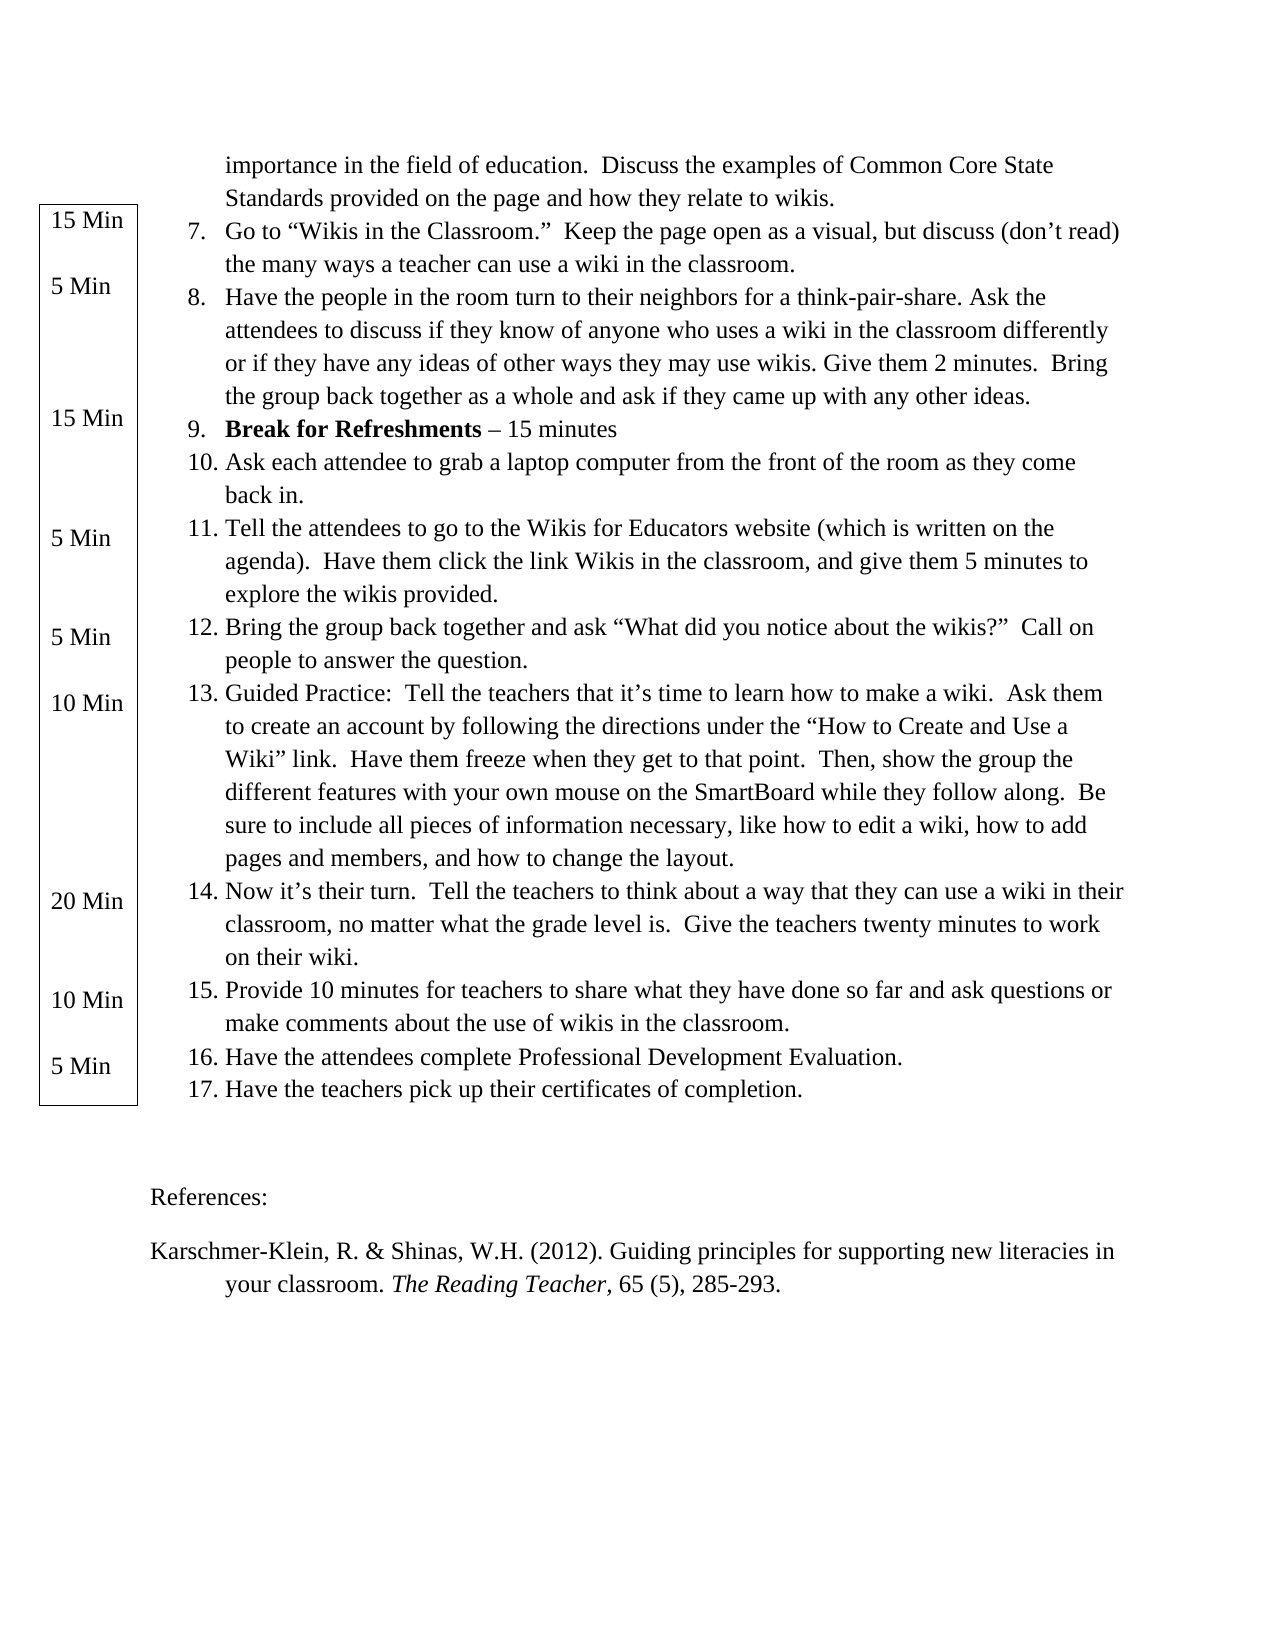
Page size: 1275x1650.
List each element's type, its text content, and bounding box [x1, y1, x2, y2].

list Provide 10 minutes for teachers to share what they have done so far and ask questions or make comments about the use of wikis in the classroom. [187, 976, 1125, 1037]
list Have the people in the room turn to their neighbors for a think-pair-share. Ask the attendees to discuss if they know of anyone who uses a wiki in the classroom differently or if they have any ideas of other ways they may use wikis. Give them 2 minutes. Bring the group back together as a whole and ask if they came up with any other ideas. [187, 282, 1125, 410]
list Tell the attendees to go to the Wikis for Educators website (which is written on the agenda). Have them click the link Wikis in the classroom, and give them 5 minutes to explore the wikis provided. [187, 513, 1125, 608]
list Have the attendees complete Professional Development Evaluation. [187, 1042, 1125, 1070]
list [187, 150, 1125, 212]
text References: [150, 1182, 1125, 1211]
list Break for Refreshments – 15 minutes [187, 414, 1125, 443]
list Now it’s their turn. Tell the teachers to think about a way that they can use a wiki in their classroom, no matter what the grade level is. Give the teachers twenty minutes to work on their wiki. [187, 876, 1125, 971]
list Have the teachers pick up their certificates of completion. [187, 1074, 1125, 1103]
list Ask each attendee to grab a laptop computer from the front of the room as they come back in. [187, 447, 1125, 509]
list Guided Practice: Tell the teachers that it’s time to learn how to make a wiki. Ask them to create an account by following the directions under the “How to Create and Use a Wiki” link. Have them freeze when they get to that point. Then, show the group the different features with your own mouse on the SmartBoard while they follow along. Be sure to include all pieces of information necessary, like how to edit a wiki, how to add pages and members, and how to change the layout. [187, 678, 1125, 872]
list Go to “Wikis in the Classroom.” Keep the page open as a visual, but discuss (don’t read) the many ways a teacher can use a wiki in the classroom. [187, 216, 1125, 278]
text Karschmer-Klein, R. & Shinas, W.H. (2012). Guiding principles for supporting new literacies in your classroom. The Reading Teacher, 65 (5), 285-293. [150, 1236, 1125, 1298]
list Bring the group back together and ask “What did you notice about the wikis?” Call on people to answer the question. [187, 612, 1125, 674]
table_header 15 Min 5 Min 15 Min 5 Min 5 Min 10 Min 20 Min 10 Min 5 Min [40, 205, 137, 1104]
